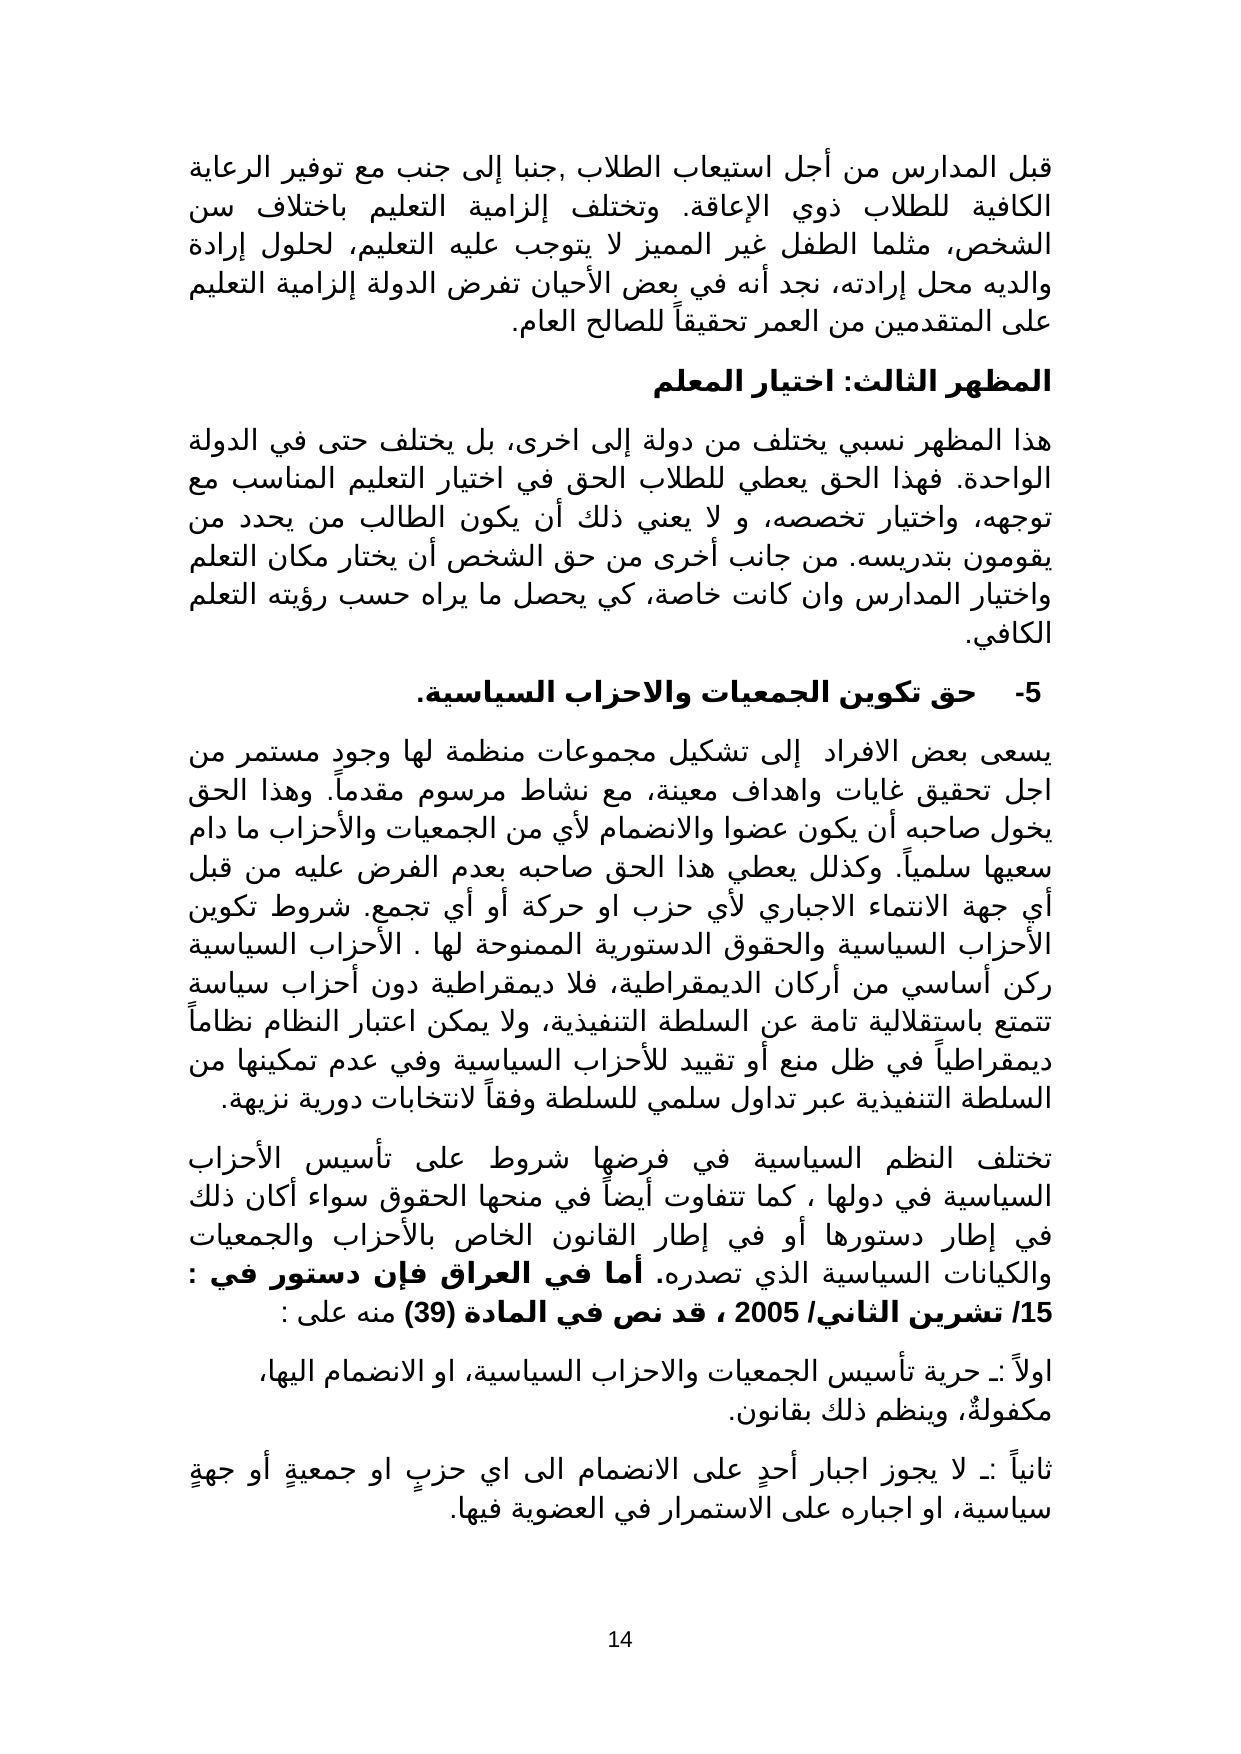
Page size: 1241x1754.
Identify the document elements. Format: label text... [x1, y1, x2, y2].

list حق تكوين الجمعيات والاحزاب السياسية. [187, 675, 1015, 708]
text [187, 150, 1053, 338]
text تختلف النظم السياسية في فرضها شروط على تأسيس الأحزاب السياسية في دولها ، كما تتفاوت أيضاً في منحها الحقوق سواء أكان ذلك في إطار دستورها أو في إطار القانون الخاص بالأحزاب والجمعيات والكيانات السياسية الذي تصدره. أما في العراق فإن دستور في : 15/ تشرين الثاني/ 2005 ، قد نص في المادة (39) منه على : [187, 1141, 1053, 1328]
text يسعى بعض الافراد إلى تشكيل مجموعات منظمة لها وجود مستمر من اجل تحقيق غايات واهداف معينة، مع نشاط مرسوم مقدماً. وهذا الحق يخول صاحبه أن يكون عضوا والانضمام لأي من الجمعيات والأحزاب ما دام سعيها سلمياً. وكذلل يعطي هذا الحق صاحبه بعدم الفرض عليه من قبل أي جهة الانتماء الاجباري لأي حزب او حركة أو أي تجمع. شروط تكوين الأحزاب السياسية والحقوق الدستورية الممنوحة لها . الأحزاب السياسية ركن أساسي من أركان الديمقراطية، فلا ديمقراطية دون أحزاب سياسة تتمتع باستقلالية تامة عن السلطة التنفيذية، ولا يمكن اعتبار النظام نظاماً ديمقراطياً في ظل منع أو تقييد للأحزاب السياسية وفي عدم تمكينها من السلطة التنفيذية عبر تداول سلمي للسلطة وفقاً لانتخابات دورية نزيهة. [187, 734, 1053, 1115]
text هذا المظهر نسبي يختلف من دولة إلى اخرى، بل يختلف حتى في الدولة الواحدة. فهذا الحق يعطي للطلاب الحق في اختيار التعليم المناسب مع توجهه، واختيار تخصصه، و لا يعني ذلك أن يكون الطالب من يحدد من يقومون بتدريسه. من جانب أخرى من حق الشخص أن يختار مكان التعلم واختيار المدارس وان كانت خاصة، كي يحصل ما يراه حسب رؤيته التعلم الكافي. [187, 423, 1053, 649]
text ثانياً :ـ لا يجوز اجبار أحدٍ على الانضمام الى اي حزبٍ او جمعيةٍ أو جهةٍ سياسية، او اجباره على الاستمرار في العضوية فيها. [187, 1452, 1053, 1524]
text اولاً :ـ حرية تأسيس الجمعيات والاحزاب السياسية، او الانضمام اليها، مكفولةٌ، وينظم ذلك بقانون. [187, 1354, 1053, 1426]
text المظهر الثالث: اختيار المعلم [187, 363, 1053, 397]
